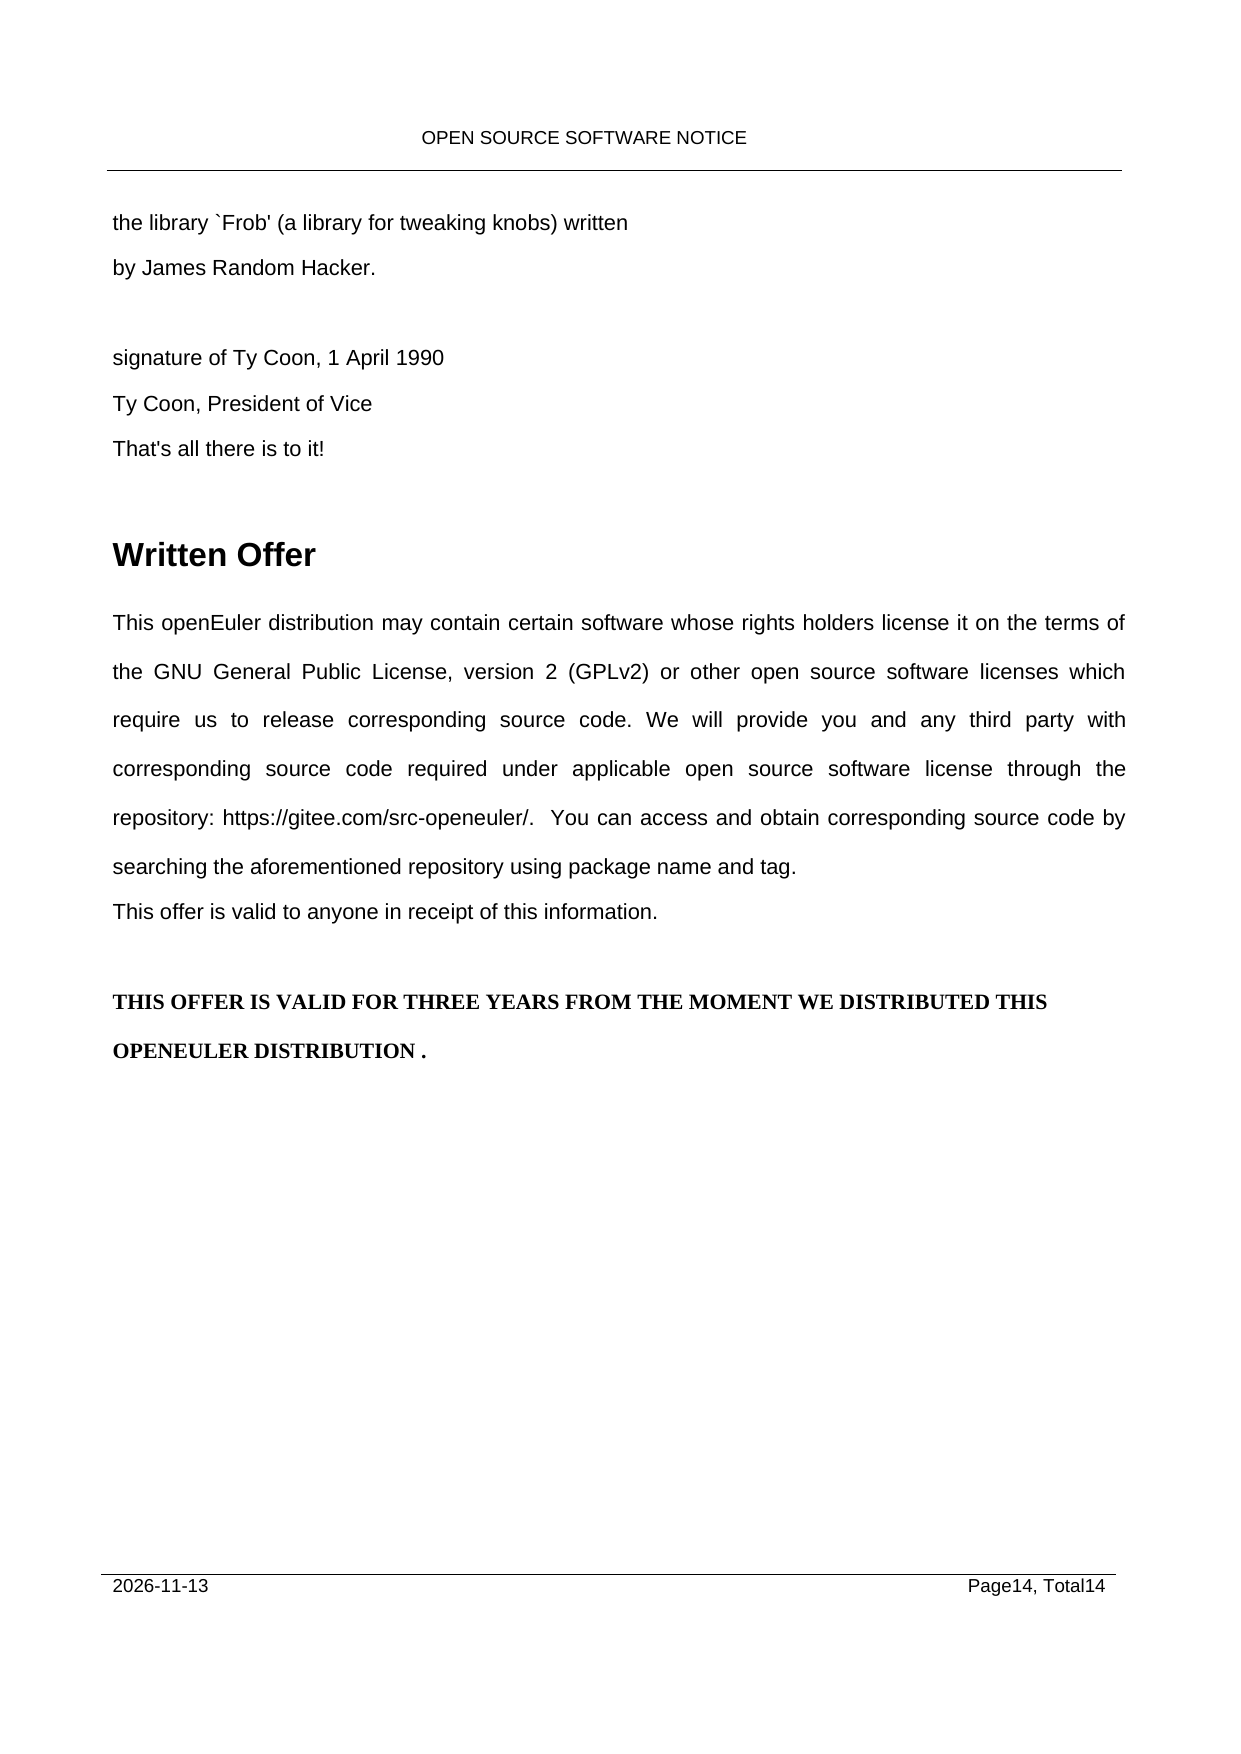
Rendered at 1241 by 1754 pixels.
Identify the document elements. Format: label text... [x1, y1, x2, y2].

text This offer is valid to anyone in receipt of this information. [112, 895, 1128, 928]
text This openEuler distribution may contain certain software whose rights holders license it on the terms of the GNU General Public License, version 2 (GPLv2) or other open source software licenses which require us to release corresponding source code. We will provide you and any third party with corresponding source code required under applicable open source software license through the repository: https://gitee.com/src-openeuler/. You can access and obtain corresponding source code by searching the aforementioned repository using package name and tag. [112, 606, 1128, 882]
text Ty Coon, President of Vice [112, 387, 1128, 419]
text Written Offer [112, 522, 1128, 587]
text THIS OFFER IS VALID FOR THREE YEARS FROM THE MOMENT WE DISTRIBUTED THIS OPENEULER DISTRIBUTION . [112, 985, 1128, 1067]
text signature of Ty Coon, 1 April 1990 [112, 342, 1128, 374]
text by James Random Hacker. [112, 251, 1128, 284]
text the library `Frob' (a library for tweaking knobs) written [112, 206, 1128, 239]
text That's all there is to it! [112, 432, 1128, 464]
